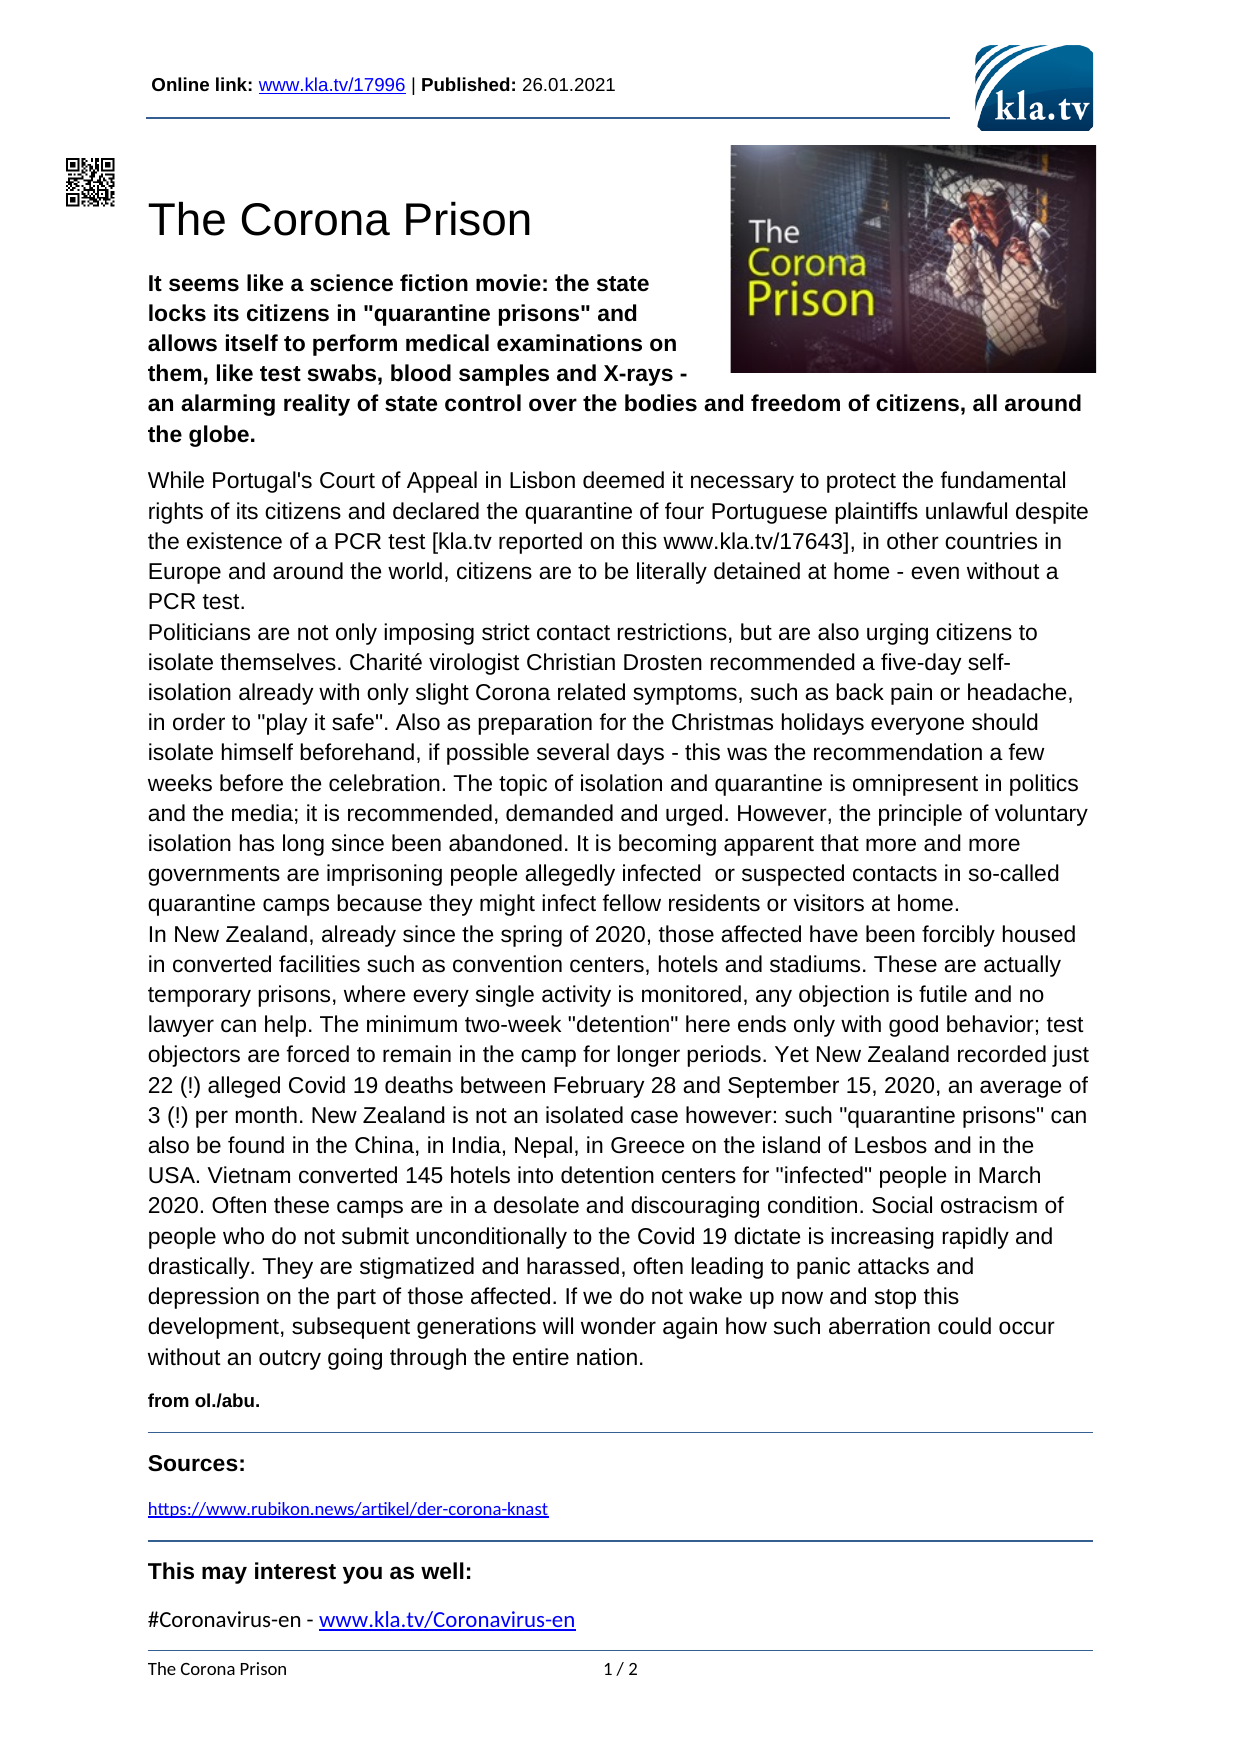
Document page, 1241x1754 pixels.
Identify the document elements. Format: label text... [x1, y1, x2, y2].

text While Portugal's Court of Appeal in Lisbon deemed it necessary to protect the fundamental rights of its citizens and declared the quarantine of four Portuguese plaintiffs unlawful despite the existence of a PCR test [kla.tv reported on this www.kla.tv/17643], in other countries in Europe and around the world, citizens are to be literally detained at home - even without a PCR test. Politicians are not only imposing strict contact restrictions, but are also urging citizens to isolate themselves. Charité virologist Christian Drosten recommended a five-day self-isolation already with only slight Corona related symptoms, such as back pain or headache, in order to "play it safe". Also as preparation for the Christmas holidays everyone should isolate himself beforehand, if possible several days - this was the recommendation a few weeks before the celebration. The topic of isolation and quarantine is omnipresent in politics and the media; it is recommended, demanded and urged. However, the principle of voluntary isolation has long since been abandoned. It is becoming apparent that more and more governments are imprisoning people allegedly infected or suspected contacts in so-called quarantine camps because they might infect fellow residents or visitors at home. In New Zealand, already since the spring of 2020, those affected have been forcibly housed in converted facilities such as convention centers, hotels and stadiums. These are actually temporary prisons, where every single activity is monitored, any objection is futile and no lawyer can help. The minimum two-week "detention" here ends only with good behavior; test objectors are forced to remain in the camp for longer periods. Yet New Zealand recorded just 22 (!) alleged Covid 19 deaths between February 28 and September 15, 2020, an average of 3 (!) per month. New Zealand is not an isolated case however: such "quarantine prisons" can also be found in the China, in India, Nepal, in Greece on the island of Lesbos and in the USA. Vietnam converted 145 hotels into detention centers for "infected" people in March 2020. Often these camps are in a desolate and discouraging condition. Social ostracism of people who do not submit unconditionally to the Covid 19 dictate is increasing rapidly and drastically. They are stigmatized and harassed, often leading to panic attacks and depression on the part of those affected. If we do not wake up now and stop this development, subsequent generations will wonder again how such aberration could occur without an outcry going through the entire nation. [148, 467, 1093, 1370]
text The Corona Prison [148, 192, 1093, 245]
text This may interest you as well: [148, 1542, 1093, 1584]
text #Coronavirus-en - www.kla.tv/Coronavirus-en [148, 1605, 1093, 1633]
text https://www.rubikon.news/artikel/der-corona-knast [148, 1497, 1093, 1520]
text Sources: [148, 1433, 1093, 1476]
text from ol./abu. [148, 1390, 1093, 1412]
text It seems like a science fiction movie: the state locks its citizens in "quarantine prisons" and allows itself to perform medical examinations on them, like test swabs, blood samples and X-rays - an alarming reality of state control over the bodies and freedom of citizens, all around the globe. [148, 269, 1093, 447]
